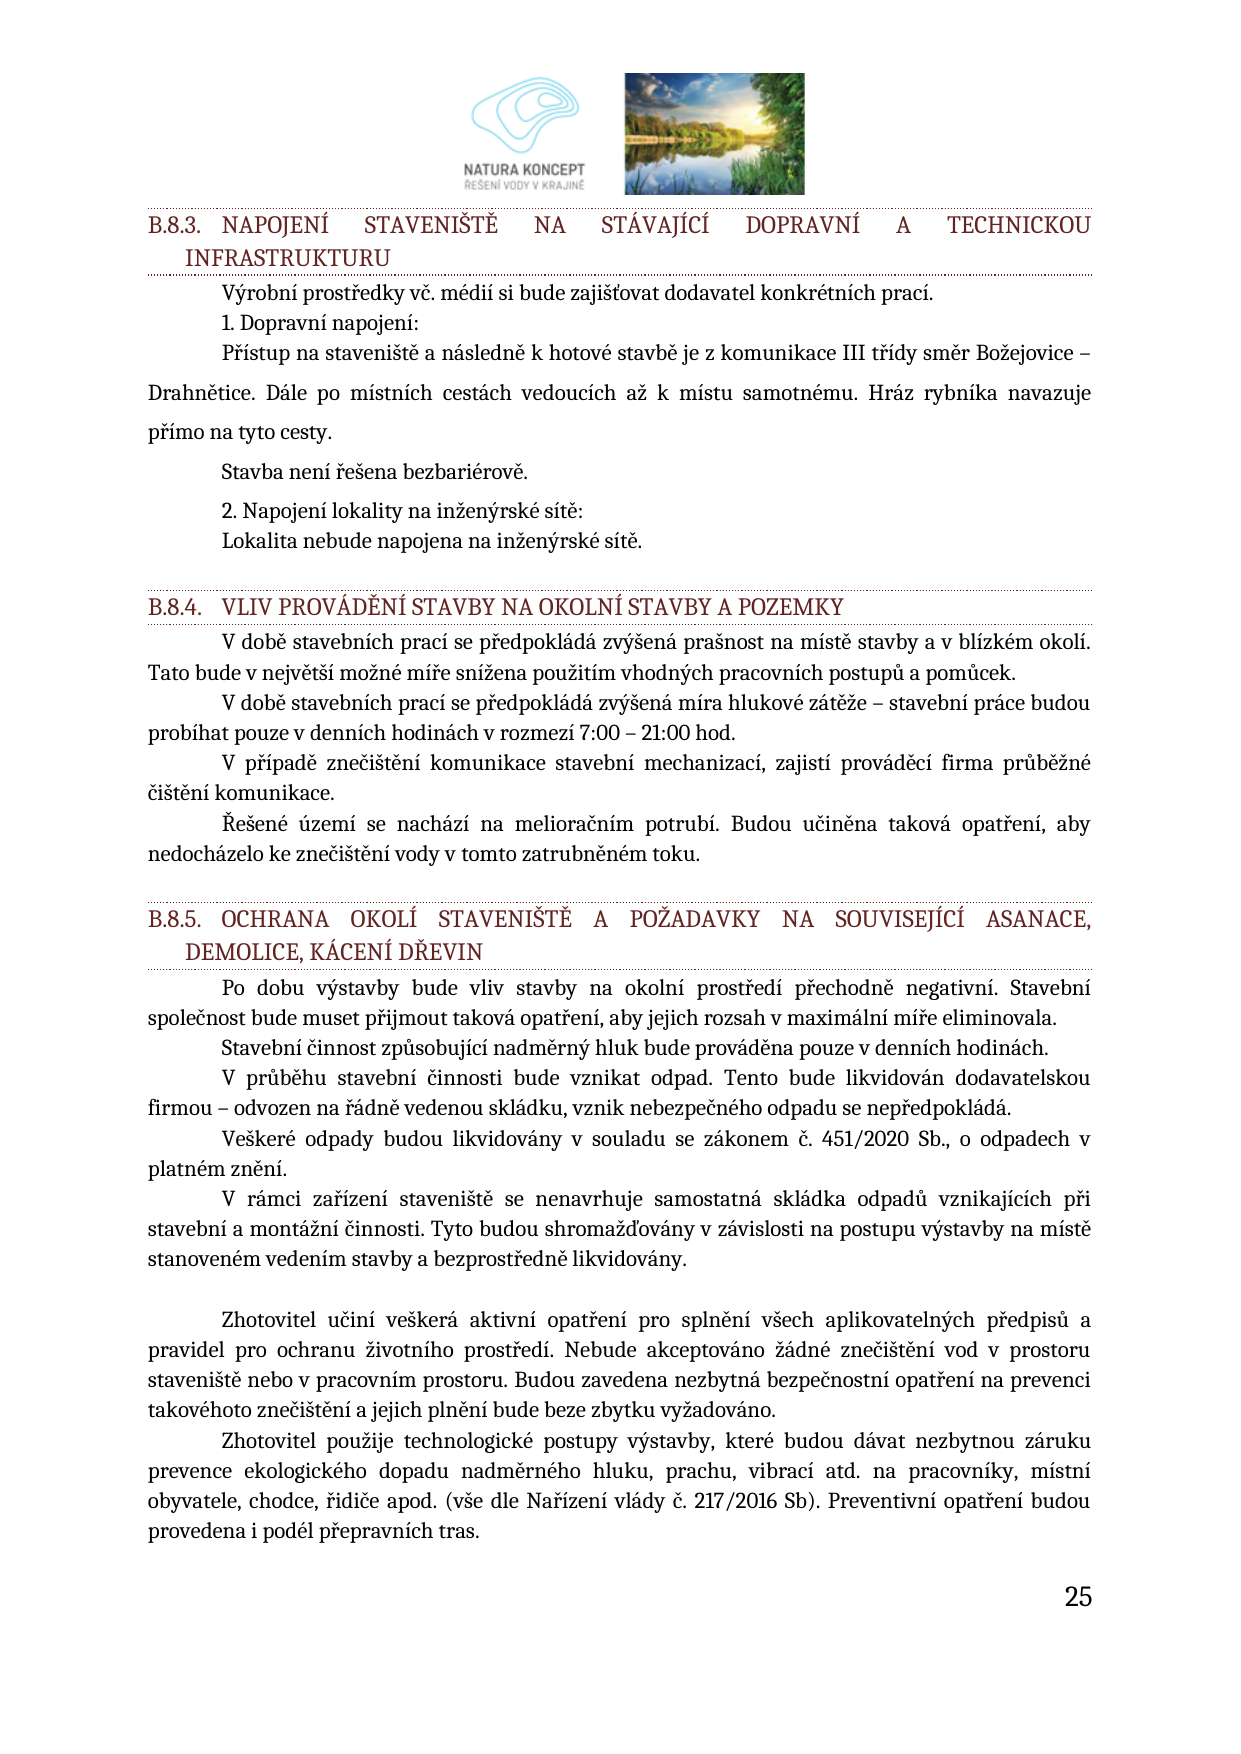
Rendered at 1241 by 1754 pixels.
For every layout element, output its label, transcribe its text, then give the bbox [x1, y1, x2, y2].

text V rámci zařízení staveniště se nenavrhuje samostatná skládka odpadů vznikajících při stavební a montážní činnosti. Tyto budou shromažďovány v závislosti na postupu výstavby na místě stanoveném vedením stavby a bezprostředně likvidovány. [148, 1186, 1092, 1272]
text Zhotovitel učiní veškerá aktivní opatření pro splnění všech aplikovatelných předpisů a pravidel pro ochranu životního prostředí. Nebude akceptováno žádné znečištění vod v prostoru staveniště nebo v pracovním prostoru. Budou zavedena nezbytná bezpečnostní opatření na prevenci takovéhoto znečištění a jejich plnění bude beze zbytku vyžadováno. [148, 1307, 1092, 1423]
picture [453, 73, 805, 195]
text Zhotovitel použije technologické postupy výstavby, které budou dávat nezbytnou záruku prevence ekologického dopadu nadměrného hluku, prachu, vibrací atd. na pracovníky, místní obyvatele, chodce, řidiče apod. (vše dle Nařízení vlády č. 217/2016 Sb). Preventivní opatření budou provedena i podél přepravních tras. [148, 1427, 1092, 1544]
text Lokalita nebude napojena na inženýrské sítě. [148, 528, 1092, 555]
text Stavba není řešena bezbariérově. [148, 459, 1092, 485]
subtitle ochrana okolí staveniště a požadavky na související asanace, demolice, kácení dřevin [148, 902, 1092, 970]
subtitle napojení staveniště na stávající dopravní a technickou infrastrukturu [148, 207, 1092, 276]
text V průběhu stavební činnosti bude vznikat odpad. Tento bude likvidován dodavatelskou firmou – odvozen na řádně vedenou skládku, vznik nebezpečného odpadu se nepředpokládá. [148, 1065, 1092, 1121]
text Řešené území se nachází na melioračním potrubí. Budou učiněna taková opatření, aby nedocházelo ke znečištění vody v tomto zatrubněném toku. [148, 810, 1092, 867]
text V době stavebních prací se předpokládá zvýšená prašnost na místě stavby a v blízkém okolí. Tato bude v největší možné míře snížena použitím vhodných pracovních postupů a pomůcek. [148, 629, 1092, 686]
text Stavební činnost způsobující nadměrný hluk bude prováděna pouze v denních hodinách. [148, 1035, 1092, 1061]
text V případě znečištění komunikace stavební mechanizací, zajistí prováděcí firma průběžné čištění komunikace. [148, 750, 1092, 806]
text V době stavebních prací se předpokládá zvýšená míra hlukové zátěže – stavební práce budou probíhat pouze v denních hodinách v rozmezí 7:00 – 21:00 hod. [148, 689, 1092, 746]
text 2. Napojení lokality na inženýrské sítě: [148, 498, 1092, 524]
subtitle vliv provádění stavby na okolní stavby a pozemky [148, 590, 1092, 625]
text Po dobu výstavby bude vliv stavby na okolní prostředí přechodně negativní. Stavební společnost bude muset přijmout taková opatření, aby jejich rozsah v maximální míře eliminovala. [148, 974, 1092, 1031]
text 1. Dopravní napojení: [148, 310, 1092, 336]
text Veškeré odpady budou likvidovány v souladu se zákonem č. 451/2020 Sb., o odpadech v platném znění. [148, 1125, 1092, 1182]
text Přístup na staveniště a následně k hotové stavbě je z komunikace III třídy směr Božejovice – Drahnětice. Dále po místních cestách vedoucích až k místu samotnému. Hráz rybníka navazuje přímo na tyto cesty. [148, 340, 1092, 446]
text Výrobní prostředky vč. médií si bude zajišťovat dodavatel konkrétních prací. [148, 280, 1092, 306]
